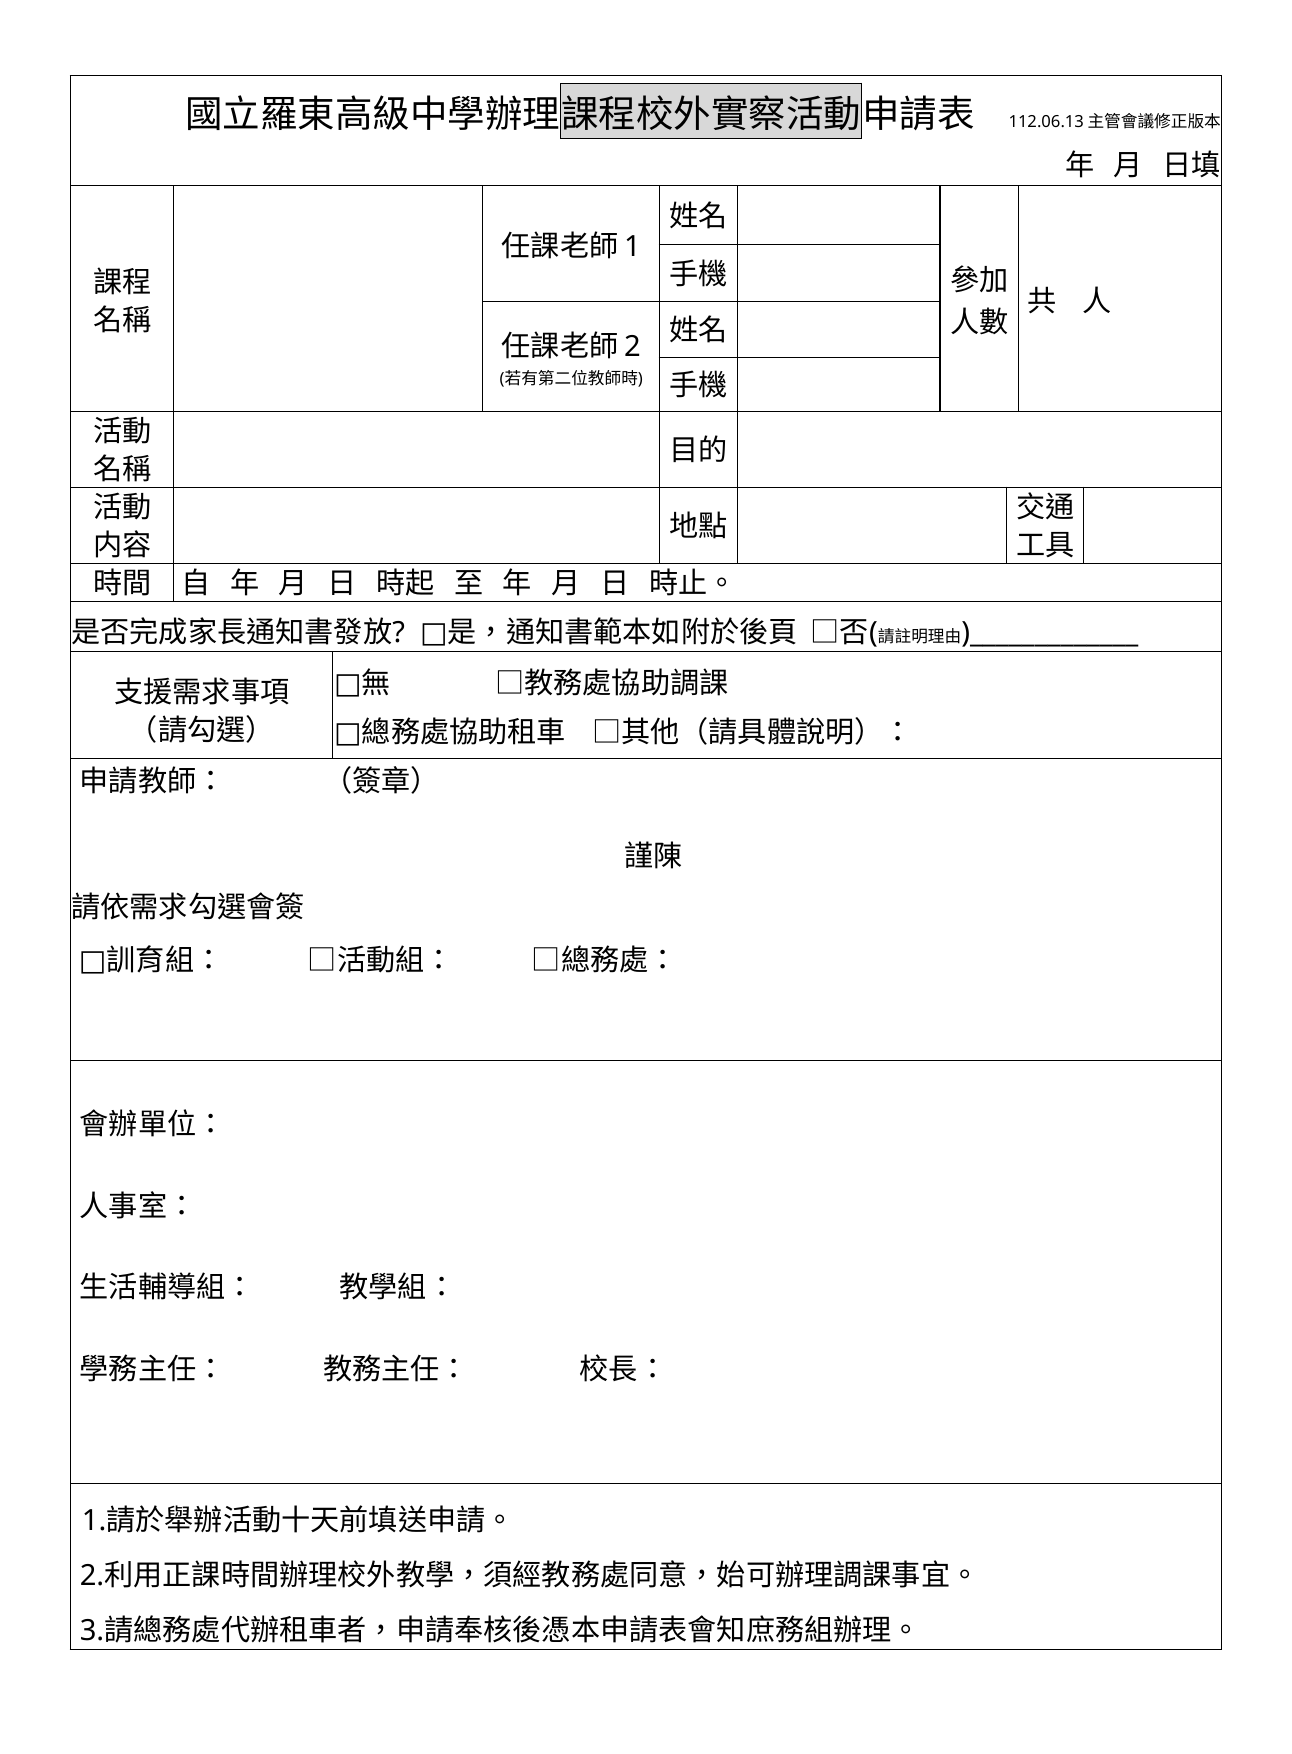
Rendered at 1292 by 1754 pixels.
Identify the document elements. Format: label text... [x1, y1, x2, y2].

table_cell 手機 [660, 245, 737, 301]
table_cell [738, 186, 939, 244]
table_cell 自 年 月 日 時起 至 年 月 日 時止。 [174, 564, 1221, 601]
table_cell [738, 302, 939, 357]
table_cell 會辦單位： 人事室： 生活輔導組： 教學組： 學務主任： 教務主任： 校長： [71, 1061, 1221, 1483]
table_cell 姓名 [660, 186, 737, 244]
table_cell 共 人 [1019, 186, 1221, 411]
table_cell [738, 488, 1006, 563]
table_cell [174, 488, 659, 563]
table_cell 姓名 [660, 302, 737, 357]
table_cell 地點 [660, 488, 737, 563]
table_cell [174, 186, 482, 411]
table_cell 課程 名稱 [71, 186, 173, 411]
table_cell 活動 名稱 [71, 412, 173, 487]
table_cell 任課老師2 (若有第二位教師時) [483, 302, 659, 411]
table_cell 是否完成家長通知書發放? □是，通知書範本如附於後頁 □否(請註明理由)_____________ [71, 602, 1221, 651]
table_cell 手機 [660, 358, 737, 411]
table_cell 1.請於舉辦活動十天前填送申請。 2.利用正課時間辦理校外教學，須經教務處同意，始可辦理調課事宜。 3.請總務處代辦租車者，申請奉核後憑本申請表會知庶務組辦理。 [71, 1484, 1221, 1649]
table_cell 申請教師： （簽章） 謹陳 請依需求勾選會簽 □訓育組： □活動組： □總務處： [71, 759, 1221, 1060]
table_cell □無 □教務處協助調課 □總務處協助租車 □其他（請具體說明）： [333, 652, 1221, 757]
table_cell 目的 [660, 412, 737, 487]
table_cell [174, 412, 659, 487]
table_cell 時間 [71, 564, 173, 601]
table_cell [738, 245, 939, 301]
table_header 國立羅東高級中學辦理課程校外實察活動申請表 112.06.13主管會議修正版本 年 月 日填 [71, 76, 1221, 185]
table_cell 活動 内容 [71, 488, 173, 563]
table_cell 參加人數 [941, 186, 1018, 411]
table_cell 交通 工具 [1007, 488, 1083, 563]
table_cell [1084, 488, 1221, 563]
table_cell 支援需求事項 （請勾選） [71, 652, 332, 757]
table_cell [738, 412, 1221, 487]
table_cell 任課老師1 [483, 186, 659, 301]
table_cell [738, 358, 939, 411]
